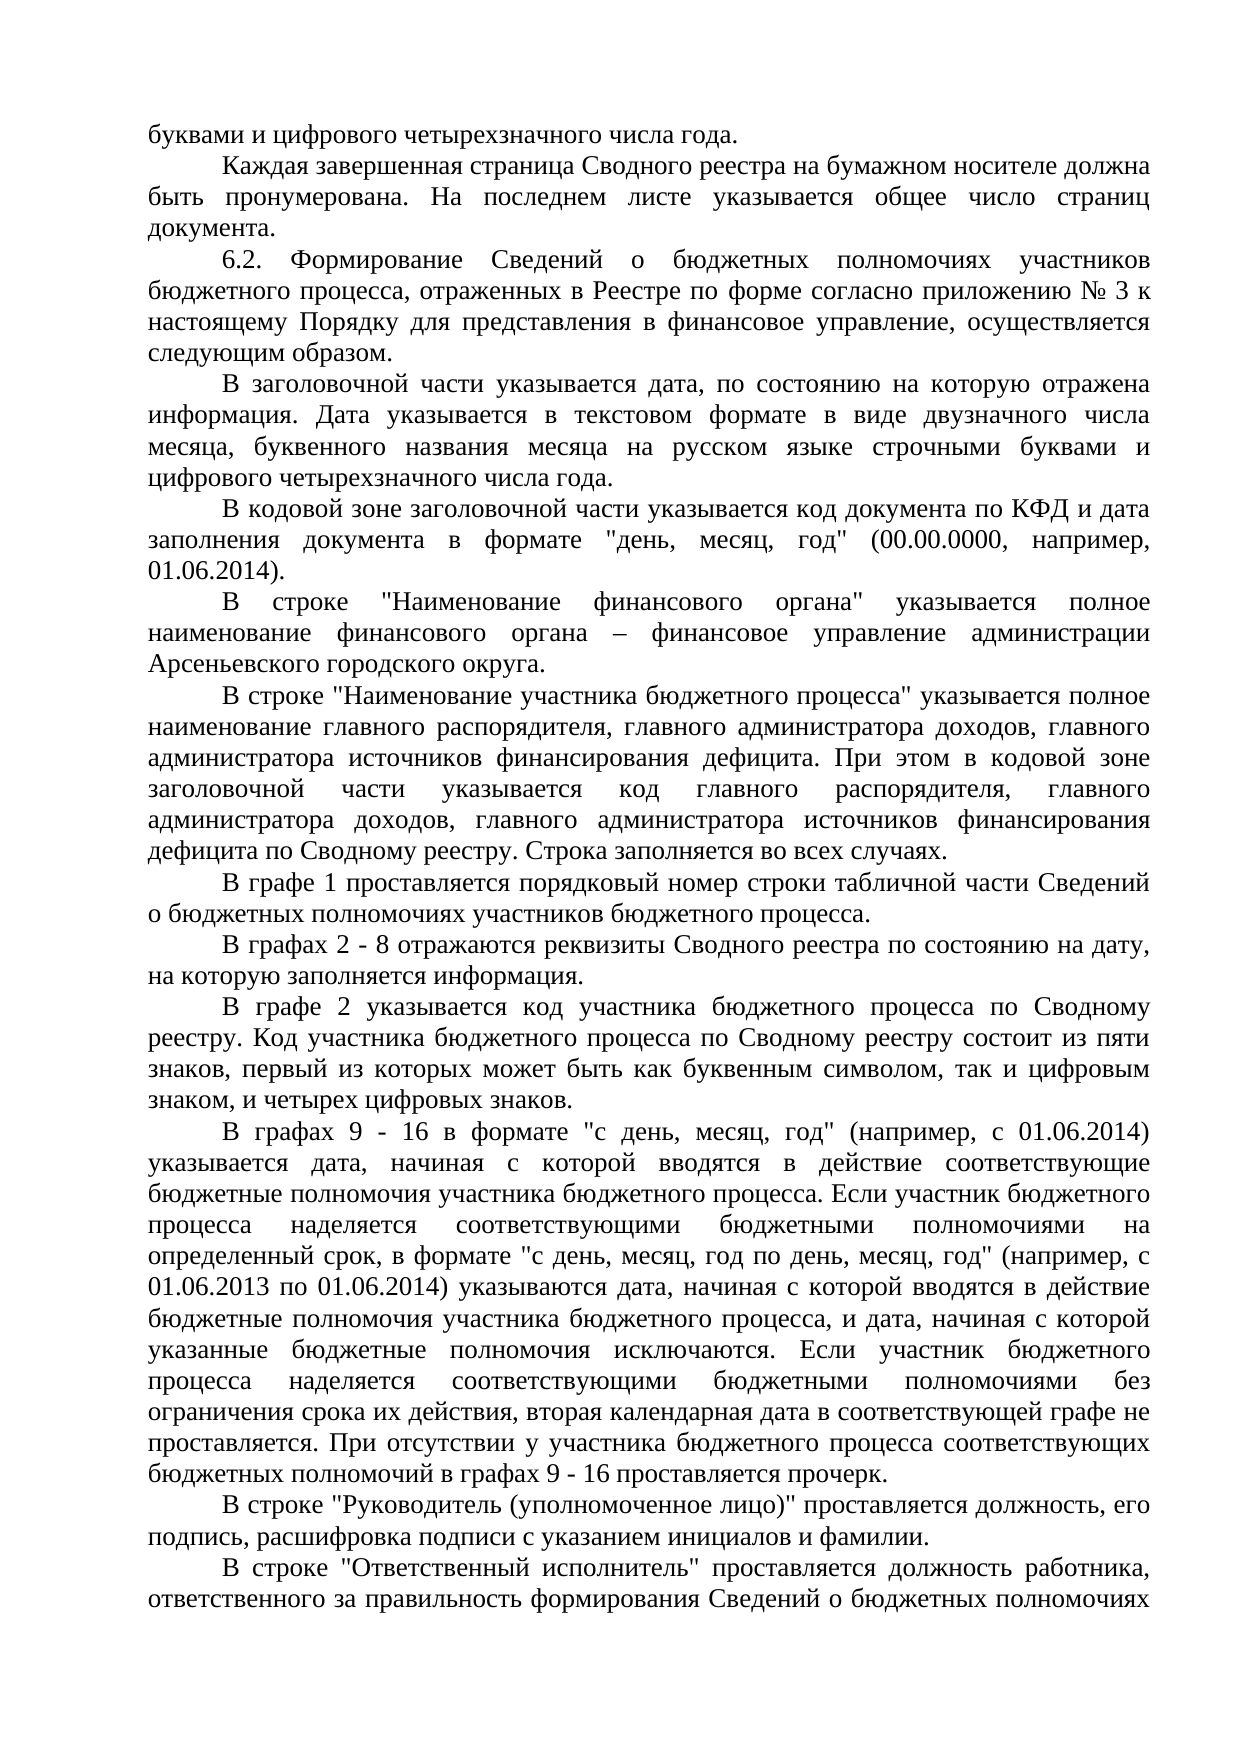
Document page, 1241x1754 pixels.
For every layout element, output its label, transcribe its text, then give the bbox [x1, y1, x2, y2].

text 6.2. Формирование Сведений о бюджетных полномочиях участников бюджетного процесса, отраженных в Реестре по форме согласно приложению № 3 к настоящему Порядку для представления в финансовое управление, осуществляется следующим образом. [148, 243, 1152, 367]
text В строке "Руководитель (уполномоченное лицо)" проставляется должность, его подпись, расшифровка подписи с указанием инициалов и фамилии. [148, 1488, 1152, 1551]
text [148, 1551, 1152, 1613]
text В графах 2 - 8 отражаются реквизиты Сводного реестра по состоянию на дату, на которую заполняется информация. [148, 928, 1152, 990]
text В графе 1 проставляется порядковый номер строки табличной части Сведений о бюджетных полномочиях участников бюджетного процесса. [148, 866, 1152, 928]
text В строке "Наименование финансового органа" указывается полное наименование финансового органа – финансовое управление администрации Арсеньевского городского округа. [148, 585, 1152, 679]
text В кодовой зоне заголовочной части указывается код документа по КФД и дата заполнения документа в формате "день, месяц, год" (00.00.0000, например, 01.06.2014). [148, 492, 1152, 585]
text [148, 118, 1152, 149]
text В графах 9 - 16 в формате "с день, месяц, год" (например, с 01.06.2014) указывается дата, начиная с которой вводятся в действие соответствующие бюджетные полномочия участника бюджетного процесса. Если участник бюджетного процесса наделяется соответствующими бюджетными полномочиями на определенный срок, в формате "с день, месяц, год по день, месяц, год" (например, с 01.06.2013 по 01.06.2014) указываются дата, начиная с которой вводятся в действие бюджетные полномочия участника бюджетного процесса, и дата, начиная с которой указанные бюджетные полномочия исключаются. Если участник бюджетного процесса наделяется соответствующими бюджетными полномочиями без ограничения срока их действия, вторая календарная дата в соответствующей графе не проставляется. При отсутствии у участника бюджетного процесса соответствующих бюджетных полномочий в графах 9 - 16 проставляется прочерк. [148, 1115, 1152, 1488]
text В строке "Наименование участника бюджетного процесса" указывается полное наименование главного распорядителя, главного администратора доходов, главного администратора источников финансирования дефицита. При этом в кодовой зоне заголовочной части указывается код главного распорядителя, главного администратора доходов, главного администратора источников финансирования дефицита по Сводному реестру. Строка заполняется во всех случаях. [148, 679, 1152, 866]
text Каждая завершенная страница Сводного реестра на бумажном носителе должна быть пронумерована. На последнем листе указывается общее число страниц документа. [148, 149, 1152, 243]
text В заголовочной части указывается дата, по состоянию на которую отражена информация. Дата указывается в текстовом формате в виде двузначного числа месяца, буквенного названия месяца на русском языке строчными буквами и цифрового четырехзначного числа года. [148, 367, 1152, 492]
text В графе 2 указывается код участника бюджетного процесса по Сводному реестру. Код участника бюджетного процесса по Сводному реестру состоит из пяти знаков, первый из которых может быть как буквенным символом, так и цифровым знаком, и четырех цифровых знаков. [148, 990, 1152, 1115]
